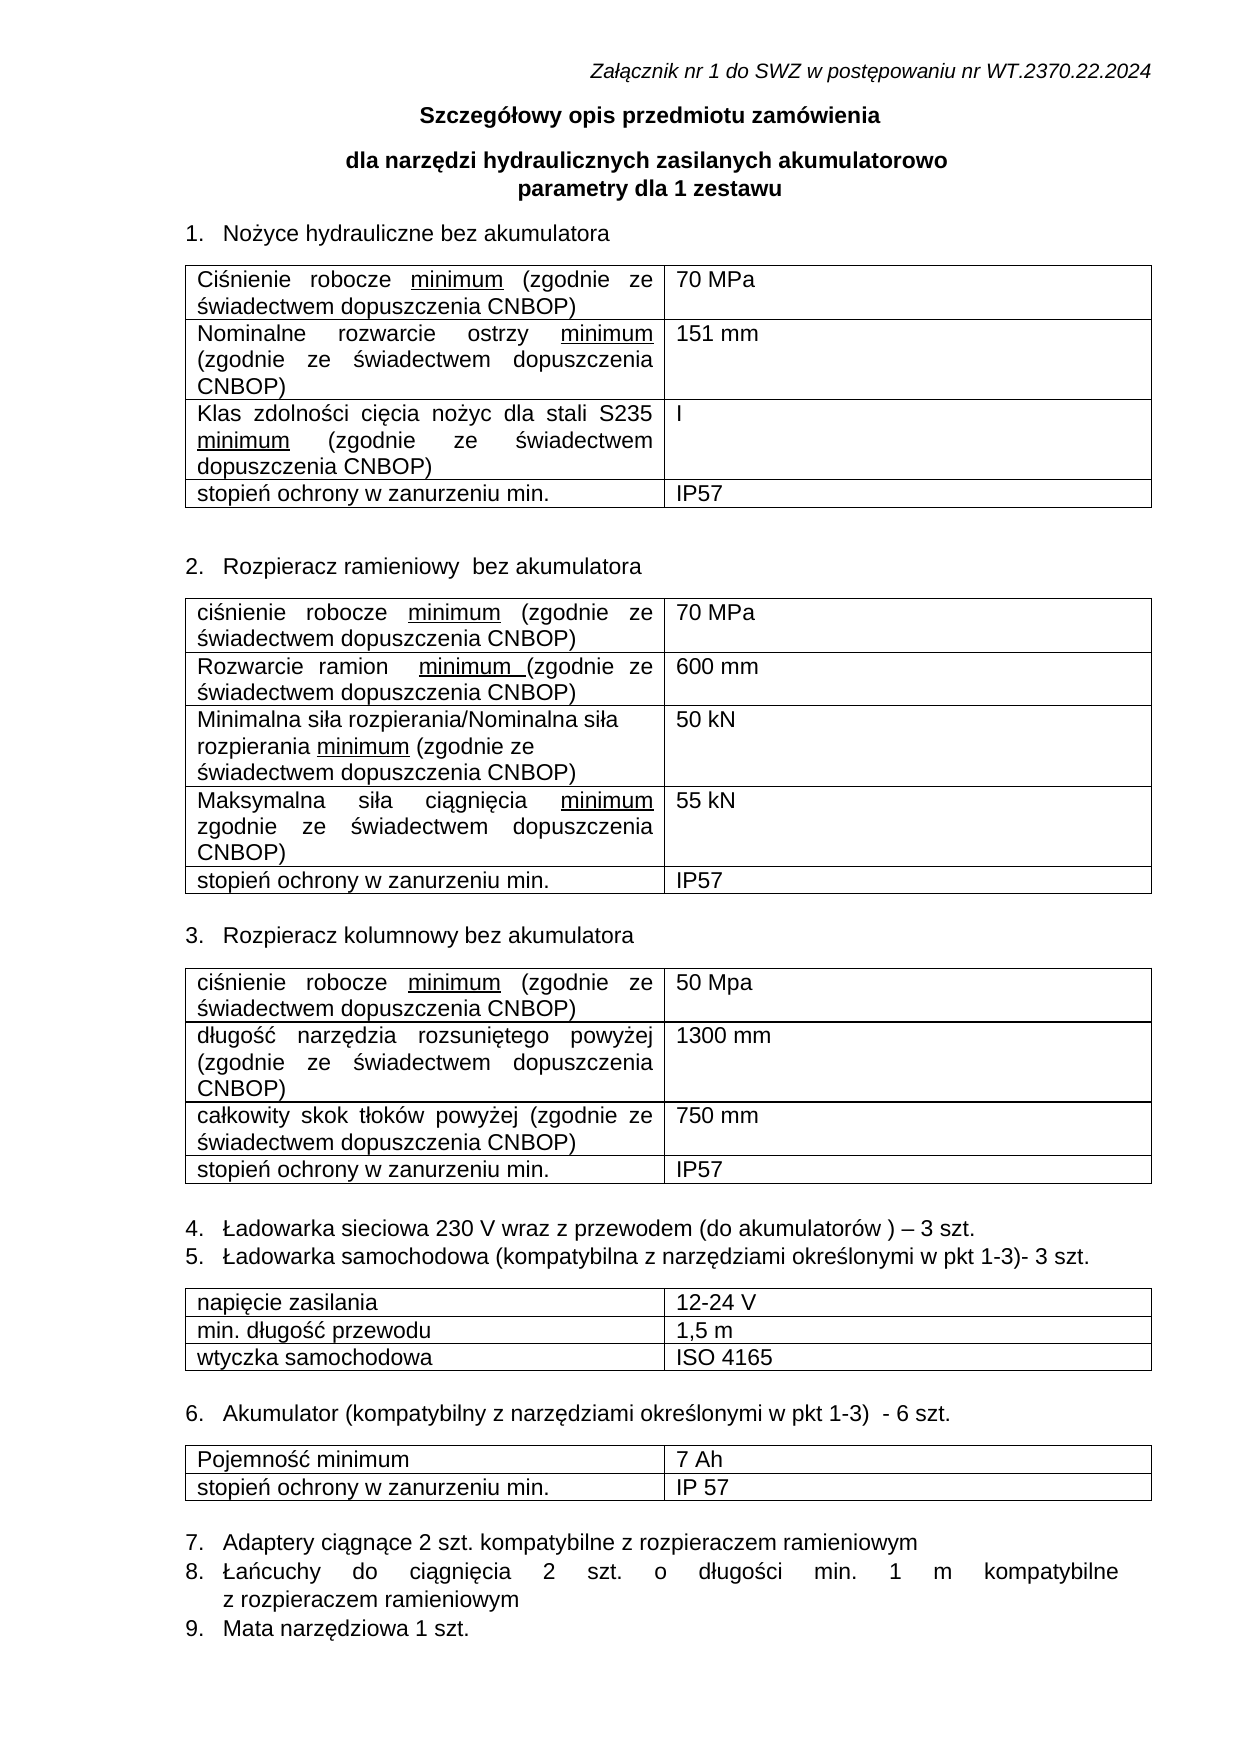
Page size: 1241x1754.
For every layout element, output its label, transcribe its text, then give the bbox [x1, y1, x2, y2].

table_cell IP 57 [665, 1474, 1151, 1500]
table_header 50 Mpa [665, 969, 1151, 1021]
table_cell 750 mm [665, 1103, 1151, 1155]
list Akumulator (kompatybilny z narzędziami określonymi w pkt 1-3) - 6 szt. [185, 1400, 1152, 1426]
table_cell 151 mm [665, 320, 1151, 399]
table_cell ISO 4165 [665, 1344, 1151, 1370]
list Adaptery ciągnące 2 szt. kompatybilne z rozpieraczem ramieniowym [185, 1529, 1152, 1556]
table_cell Maksymalna siła ciągnięcia minimum zgodnie ze świadectwem dopuszczenia CNBOP) [186, 787, 664, 866]
table_cell IP57 [665, 480, 1151, 507]
table_cell Rozwarcie ramion minimum (zgodnie ze świadectwem dopuszczenia CNBOP) [186, 653, 664, 705]
list Rozpieracz ramieniowy bez akumulatora [185, 553, 1152, 579]
table_header ciśnienie robocze minimum (zgodnie ze świadectwem dopuszczenia CNBOP) [186, 599, 664, 652]
list Rozpieracz kolumnowy bez akumulatora [185, 922, 1152, 949]
list Ładowarka samochodowa (kompatybilna z narzędziami określonymi w pkt 1-3)- 3 szt. [185, 1243, 1152, 1269]
table_cell 1,5 m [665, 1317, 1151, 1343]
table_cell całkowity skok tłoków powyżej (zgodnie ze świadectwem dopuszczenia CNBOP) [186, 1103, 664, 1155]
table_header Pojemność minimum [186, 1446, 664, 1472]
table_header Ciśnienie robocze minimum (zgodnie ze świadectwem dopuszczenia CNBOP) [186, 266, 664, 319]
table_cell I [665, 400, 1151, 479]
table_cell IP57 [665, 867, 1151, 893]
table_cell 1300 mm [665, 1023, 1151, 1101]
table_header napięcie zasilania [186, 1289, 664, 1316]
table_cell 600 mm [665, 653, 1151, 705]
table_cell IP57 [665, 1156, 1151, 1183]
table_cell Klas zdolności cięcia nożyc dla stali S235 minimum (zgodnie ze świadectwem dopuszczenia CNBOP) [186, 400, 664, 479]
list Mata narzędziowa 1 szt. [185, 1614, 1152, 1641]
table_cell Nominalne rozwarcie ostrzy minimum (zgodnie ze świadectwem dopuszczenia CNBOP) [186, 320, 664, 399]
text Załącznik nr 1 do SWZ w postępowaniu nr WT.2370.22.2024 [148, 59, 1152, 83]
table_cell wtyczka samochodowa [186, 1344, 664, 1370]
table_header ciśnienie robocze minimum (zgodnie ze świadectwem dopuszczenia CNBOP) [186, 969, 664, 1021]
table_cell Minimalna siła rozpierania/Nominalna siła rozpierania minimum (zgodnie ze świadectwem dopuszczenia CNBOP) [186, 706, 664, 786]
table_cell stopień ochrony w zanurzeniu min. [186, 1474, 664, 1500]
list Łańcuchy do ciągnięcia 2 szt. o długości min. 1 m kompatybilne z rozpieraczem ramieniowym [185, 1558, 1152, 1612]
table_cell 55 kN [665, 787, 1151, 866]
table_cell długość narzędzia rozsuniętego powyżej (zgodnie ze świadectwem dopuszczenia CNBOP) [186, 1023, 664, 1101]
table_header 70 MPa [665, 599, 1151, 652]
table_cell 50 kN [665, 706, 1151, 786]
table_header 12-24 V [665, 1289, 1151, 1316]
list Nożyce hydrauliczne bez akumulatora [185, 220, 1152, 247]
table_header 70 MPa [665, 266, 1151, 319]
table_header 7 Ah [665, 1446, 1151, 1472]
table_cell stopień ochrony w zanurzeniu min. [186, 480, 664, 507]
list Ładowarka sieciowa 230 V wraz z przewodem (do akumulatorów ) – 3 szt. [185, 1215, 1152, 1241]
text dla narzędzi hydraulicznych zasilanych akumulatorowo parametry dla 1 zestawu [148, 147, 1152, 201]
table_cell stopień ochrony w zanurzeniu min. [186, 867, 664, 893]
text Szczegółowy opis przedmiotu zamówienia [148, 102, 1152, 128]
table_cell stopień ochrony w zanurzeniu min. [186, 1156, 664, 1183]
table_cell min. długość przewodu [186, 1317, 664, 1343]
